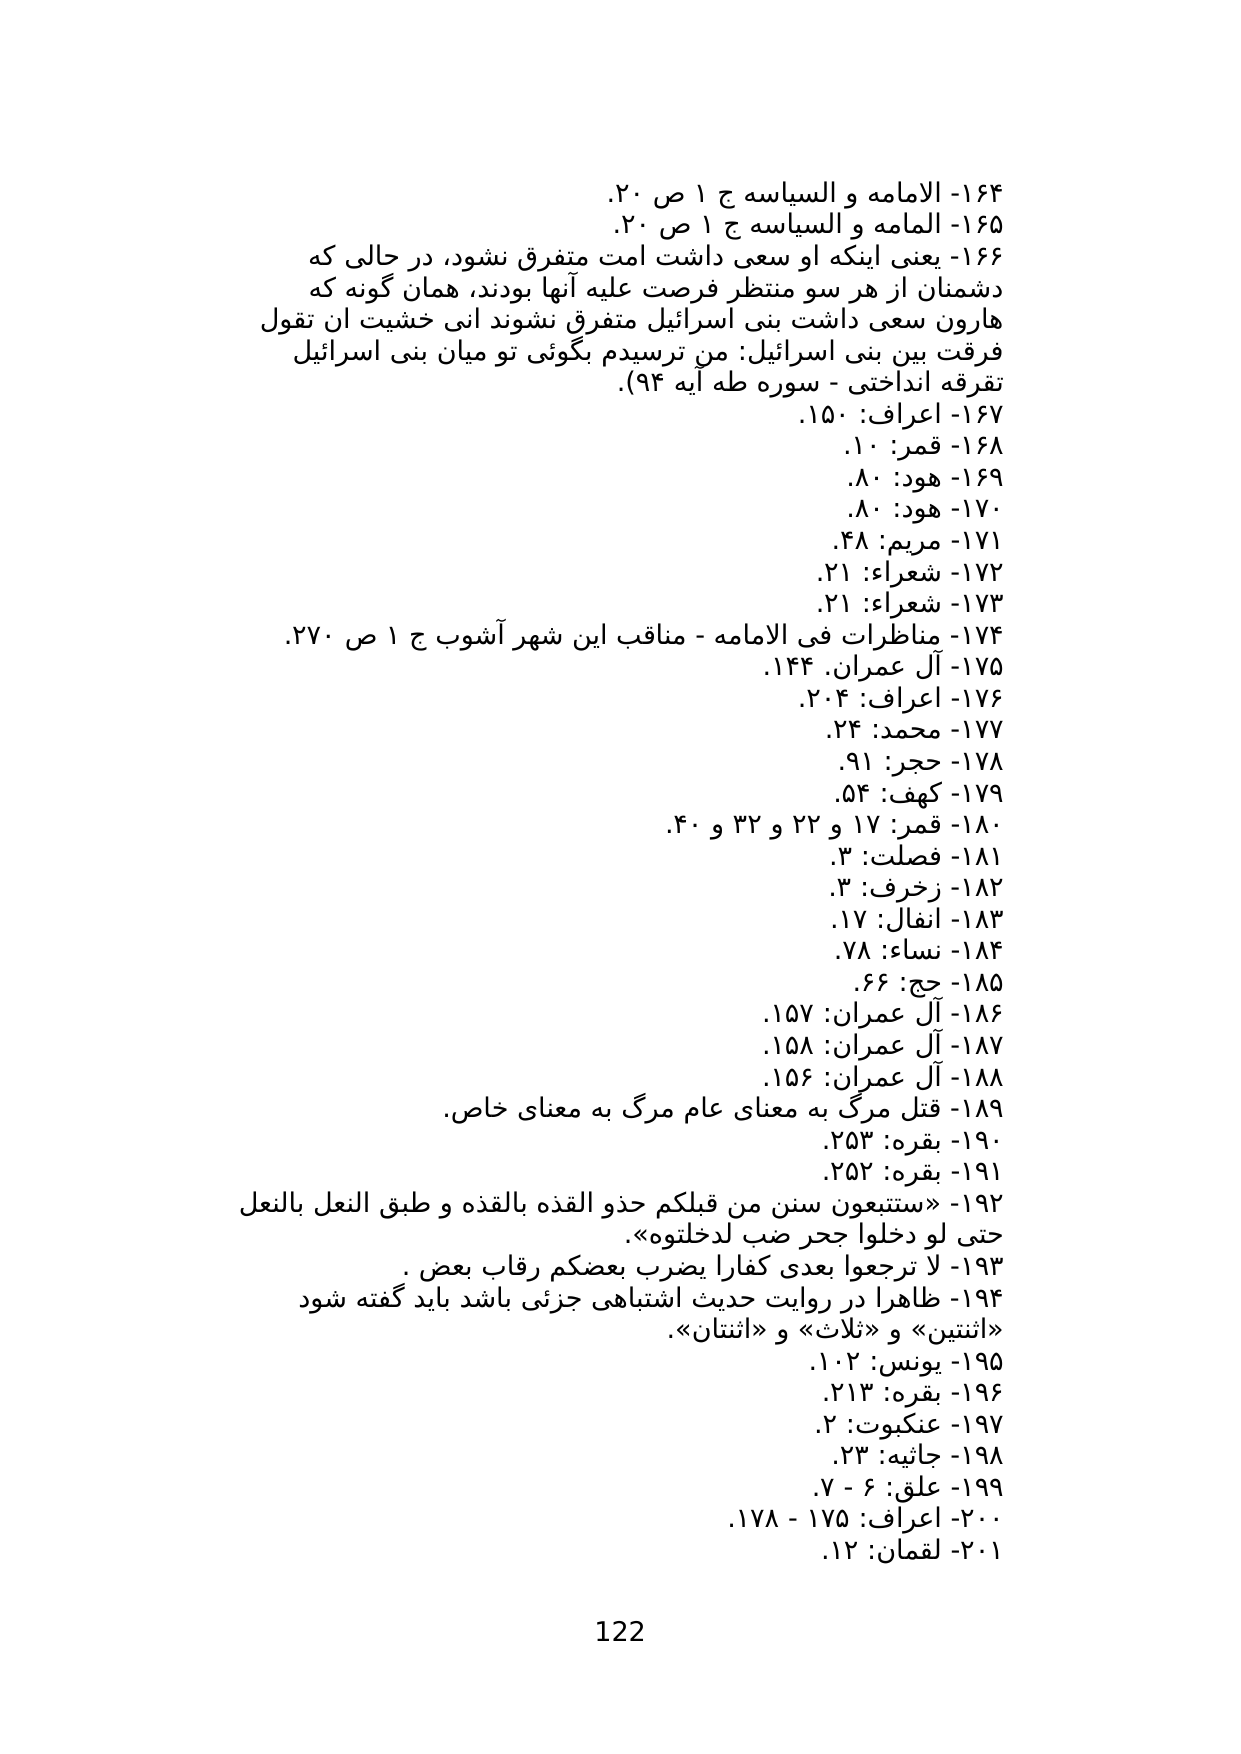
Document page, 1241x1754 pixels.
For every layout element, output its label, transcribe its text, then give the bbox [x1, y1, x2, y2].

text ۱۶۹- هود: ۸۰. [236, 461, 1004, 493]
text ۱۶۶- يعنى اينكه او سعى داشت امت متفرق نشود، در حالى كه دشمنان از هر سو منتظر فرصت عليه آنها بودند، همان گونه كه هارون سعى داشت بنى اسرائيل متفرق نشوند انى خشيت ان تقول فرقت بين بنى اسرائيل: من ترسيدم بگوئى تو ميان بنى اسرائيل تقرقه انداختى - سوره طه آيه ۹۴). [236, 240, 1004, 398]
text ۱۹۰- بقره: ۲۵۳. [236, 1124, 1004, 1156]
text ۱۹۸- جاثيه: ۲۳. [236, 1440, 1004, 1471]
text ۱۷۰- هود: ۸۰. [236, 493, 1004, 524]
text ۱۸۵- حج: ۶۶. [236, 966, 1004, 998]
text ۱۷۶- اعراف: ۲۰۴. [236, 682, 1004, 714]
text ۱۹۹- علق: ۶ - ۷. [236, 1471, 1004, 1503]
text ۱۸۳- انفال: ۱۷. [236, 903, 1004, 935]
text ۱۷۱- مريم: ۴۸. [236, 524, 1004, 556]
text ۱۶۵- المامه و السياسه ج ۱ ص ۲۰. [236, 209, 1004, 240]
text ۱۸۸- آل عمران: ۱۵۶. [236, 1061, 1004, 1092]
text ۱۸۶- آل عمران: ۱۵۷. [236, 998, 1004, 1029]
text ۱۷۷- محمد: ۲۴. [236, 714, 1004, 745]
text ۱۶۷- اعراف: ۱۵۰. [236, 398, 1004, 430]
text ۱۹۵- يونس: ۱۰۲. [236, 1345, 1004, 1377]
text ۱۹۴- ظاهرا در روايت حديث اشتباهى جزئى باشد بايد گفته شود «اثنتين» و «ثلاث» و «اثنتان». [236, 1282, 1004, 1345]
text ۱۷۴- مناظرات فى الامامه - مناقب اين شهر آشوب ج ۱ ص ۲۷۰. [236, 619, 1004, 651]
text ۱۹۶- بقره: ۲۱۳. [236, 1377, 1004, 1408]
text ۱۷۲- شعراء: ۲۱. [236, 556, 1004, 587]
text ۱۸۲- زخرف: ۳. [236, 872, 1004, 903]
text ۱۸۴- نساء: ۷۸. [236, 935, 1004, 966]
text ۱۹۳- لا ترجعوا بعدى كفارا يضرب بعضكم رقاب بعض . [236, 1250, 1004, 1282]
text ۱۸۰- قمر: ۱۷ و ۲۲ و ۳۲ و ۴۰. [236, 808, 1004, 840]
text ۱۷۹- كهف: ۵۴. [236, 777, 1004, 808]
text ۱۶۴- الامامه و السياسه ج ۱ ص ۲۰. [236, 177, 1004, 209]
text ۱۸۱- فصلت: ۳. [236, 840, 1004, 872]
text ۲۰۱- لقمان: ۱۲. [236, 1534, 1004, 1566]
text ۱۶۸- قمر: ۱۰. [236, 430, 1004, 461]
text ۱۹۲- «ستتبعون سنن من قبلكم حذو القذه بالقذه و طبق النعل بالنعل حتى لو دخلوا جحر ضب لدخلتوه». [236, 1187, 1004, 1250]
text ۱۷۸- حجر: ۹۱. [236, 745, 1004, 777]
text ۱۷۳- شعراء: ۲۱. [236, 587, 1004, 619]
text ۱۸۹- قتل مرگ به معناى عام مرگ به معناى خاص. [236, 1092, 1004, 1124]
text ۱۷۵- آل عمران. ۱۴۴. [236, 651, 1004, 682]
text ۱۹۷- عنكبوت: ۲. [236, 1408, 1004, 1440]
text ۱۹۱- بقره: ۲۵۲. [236, 1156, 1004, 1187]
text ۲۰۰- اعراف: ۱۷۵ - ۱۷۸. [236, 1503, 1004, 1534]
text ۱۸۷- آل عمران: ۱۵۸. [236, 1029, 1004, 1061]
